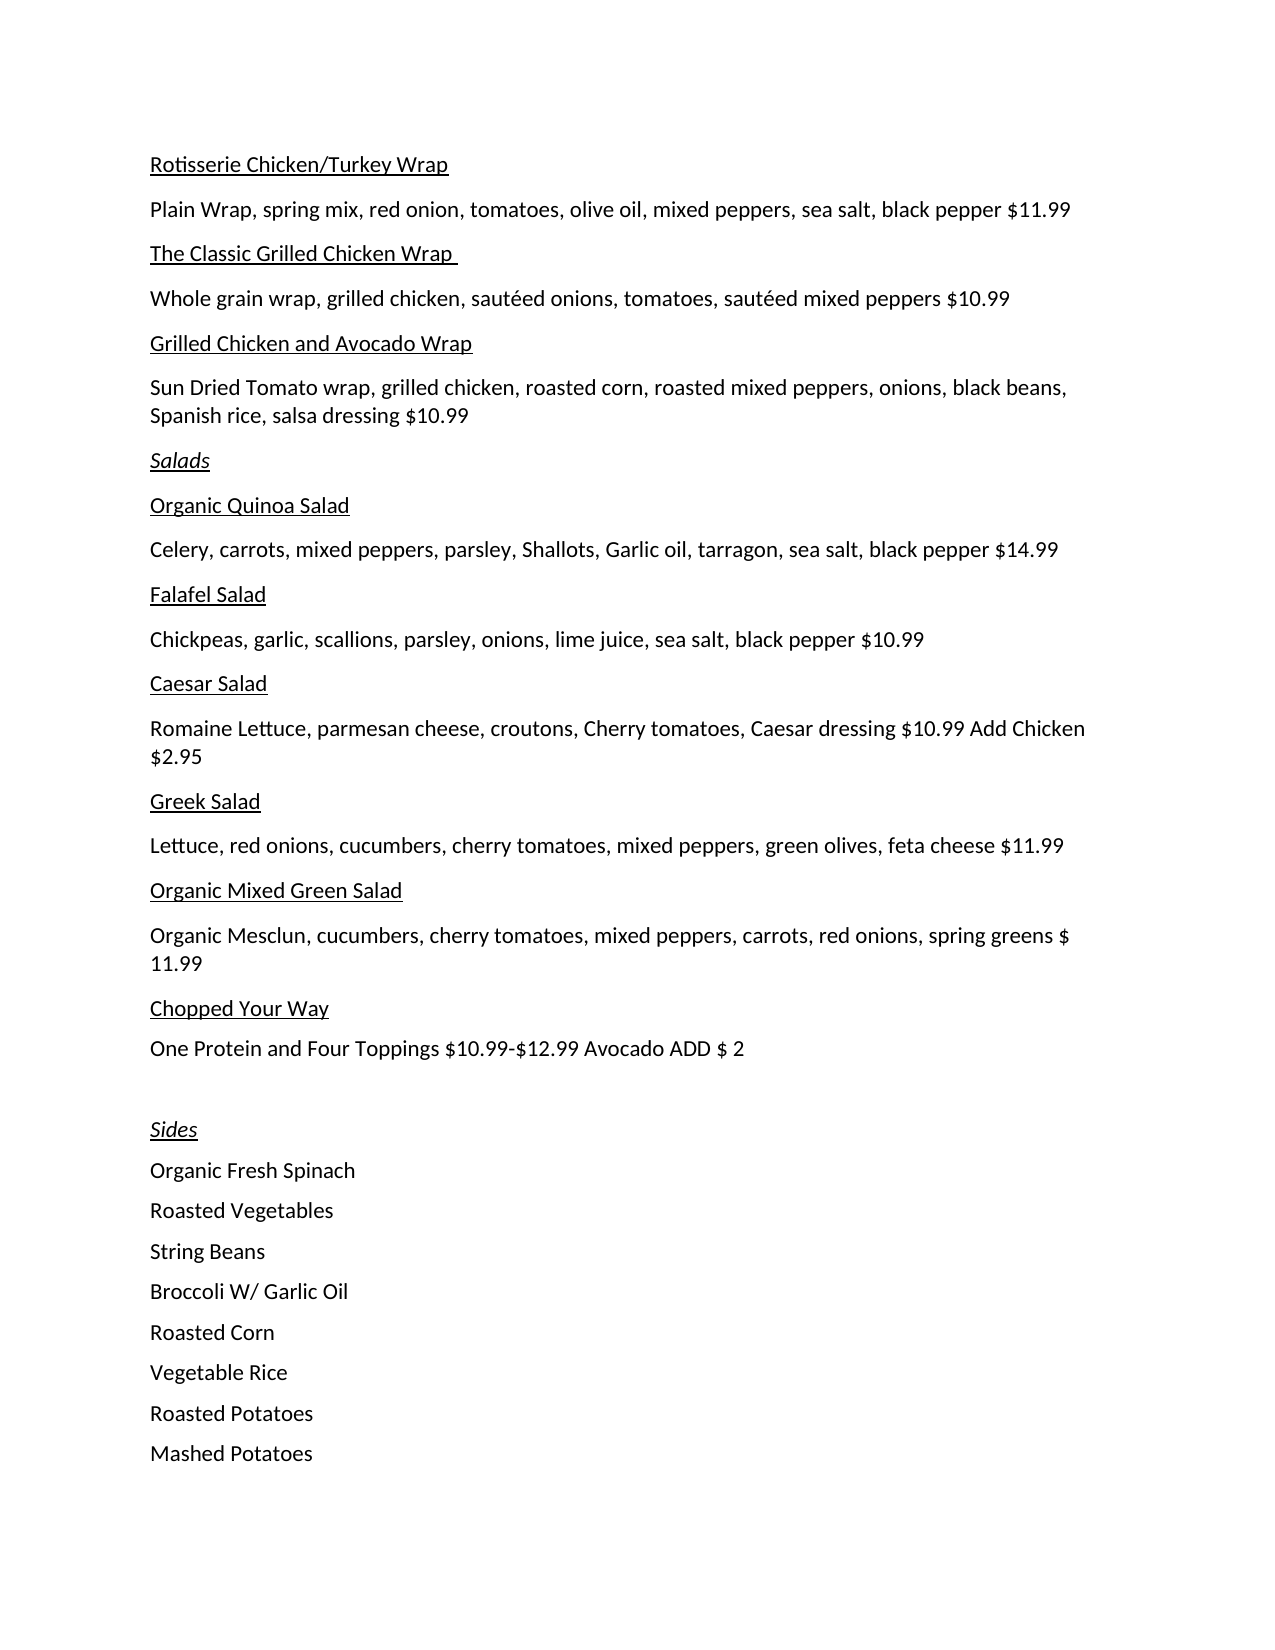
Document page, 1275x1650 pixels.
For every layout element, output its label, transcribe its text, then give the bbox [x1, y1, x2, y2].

text Falafel Salad [150, 580, 1125, 608]
text Sun Dried Tomato wrap, grilled chicken, roasted corn, roasted mixed peppers, onions, black beans, Spanish rice, salsa dressing $10.99 [150, 373, 1125, 429]
text Celery, carrots, mixed peppers, parsley, Shallots, Garlic oil, tarragon, sea salt, black pepper $14.99 [150, 536, 1125, 563]
text Roasted Vegetables [150, 1196, 1125, 1224]
text Greek Salad [150, 787, 1125, 815]
text Lettuce, red onions, cucumbers, cherry tomatoes, mixed peppers, green olives, feta cheese $11.99 [150, 832, 1125, 860]
text Chopped Your Way [150, 994, 1125, 1022]
text Plain Wrap, spring mix, red onion, tomatoes, olive oil, mixed peppers, sea salt, black pepper $11.99 [150, 195, 1125, 223]
text Rotisserie Chicken/Turkey Wrap [150, 150, 1125, 178]
text The Classic Grilled Chicken Wrap [150, 239, 1125, 267]
text Vegetable Rice [150, 1358, 1125, 1386]
text Broccoli W/ Garlic Oil [150, 1277, 1125, 1305]
text Sides [150, 1115, 1125, 1143]
text Roasted Potatoes [150, 1399, 1125, 1427]
text Grilled Chicken and Avocado Wrap [150, 329, 1125, 357]
text Organic Quinoa Salad [150, 491, 1125, 519]
text String Beans [150, 1237, 1125, 1265]
text Organic Mesclun, cucumbers, cherry tomatoes, mixed peppers, carrots, red onions, spring greens $ 11.99 [150, 921, 1125, 977]
text Mashed Potatoes [150, 1439, 1125, 1467]
text Whole grain wrap, grilled chicken, sautéed onions, tomatoes, sautéed mixed peppers $10.99 [150, 284, 1125, 312]
text Organic Mixed Green Salad [150, 876, 1125, 904]
text Romaine Lettuce, parmesan cheese, croutons, Cherry tomatoes, Caesar dressing $10.99 Add Chicken $2.95 [150, 714, 1125, 770]
text Caesar Salad [150, 669, 1125, 698]
text Roasted Corn [150, 1318, 1125, 1346]
text One Protein and Four Toppings $10.99-$12.99 Avocado ADD $ 2 [150, 1034, 1125, 1062]
text Chickpeas, garlic, scallions, parsley, onions, lime juice, sea salt, black pepper $10.99 [150, 625, 1125, 653]
text Organic Fresh Spinach [150, 1156, 1125, 1184]
text Salads [150, 446, 1125, 474]
